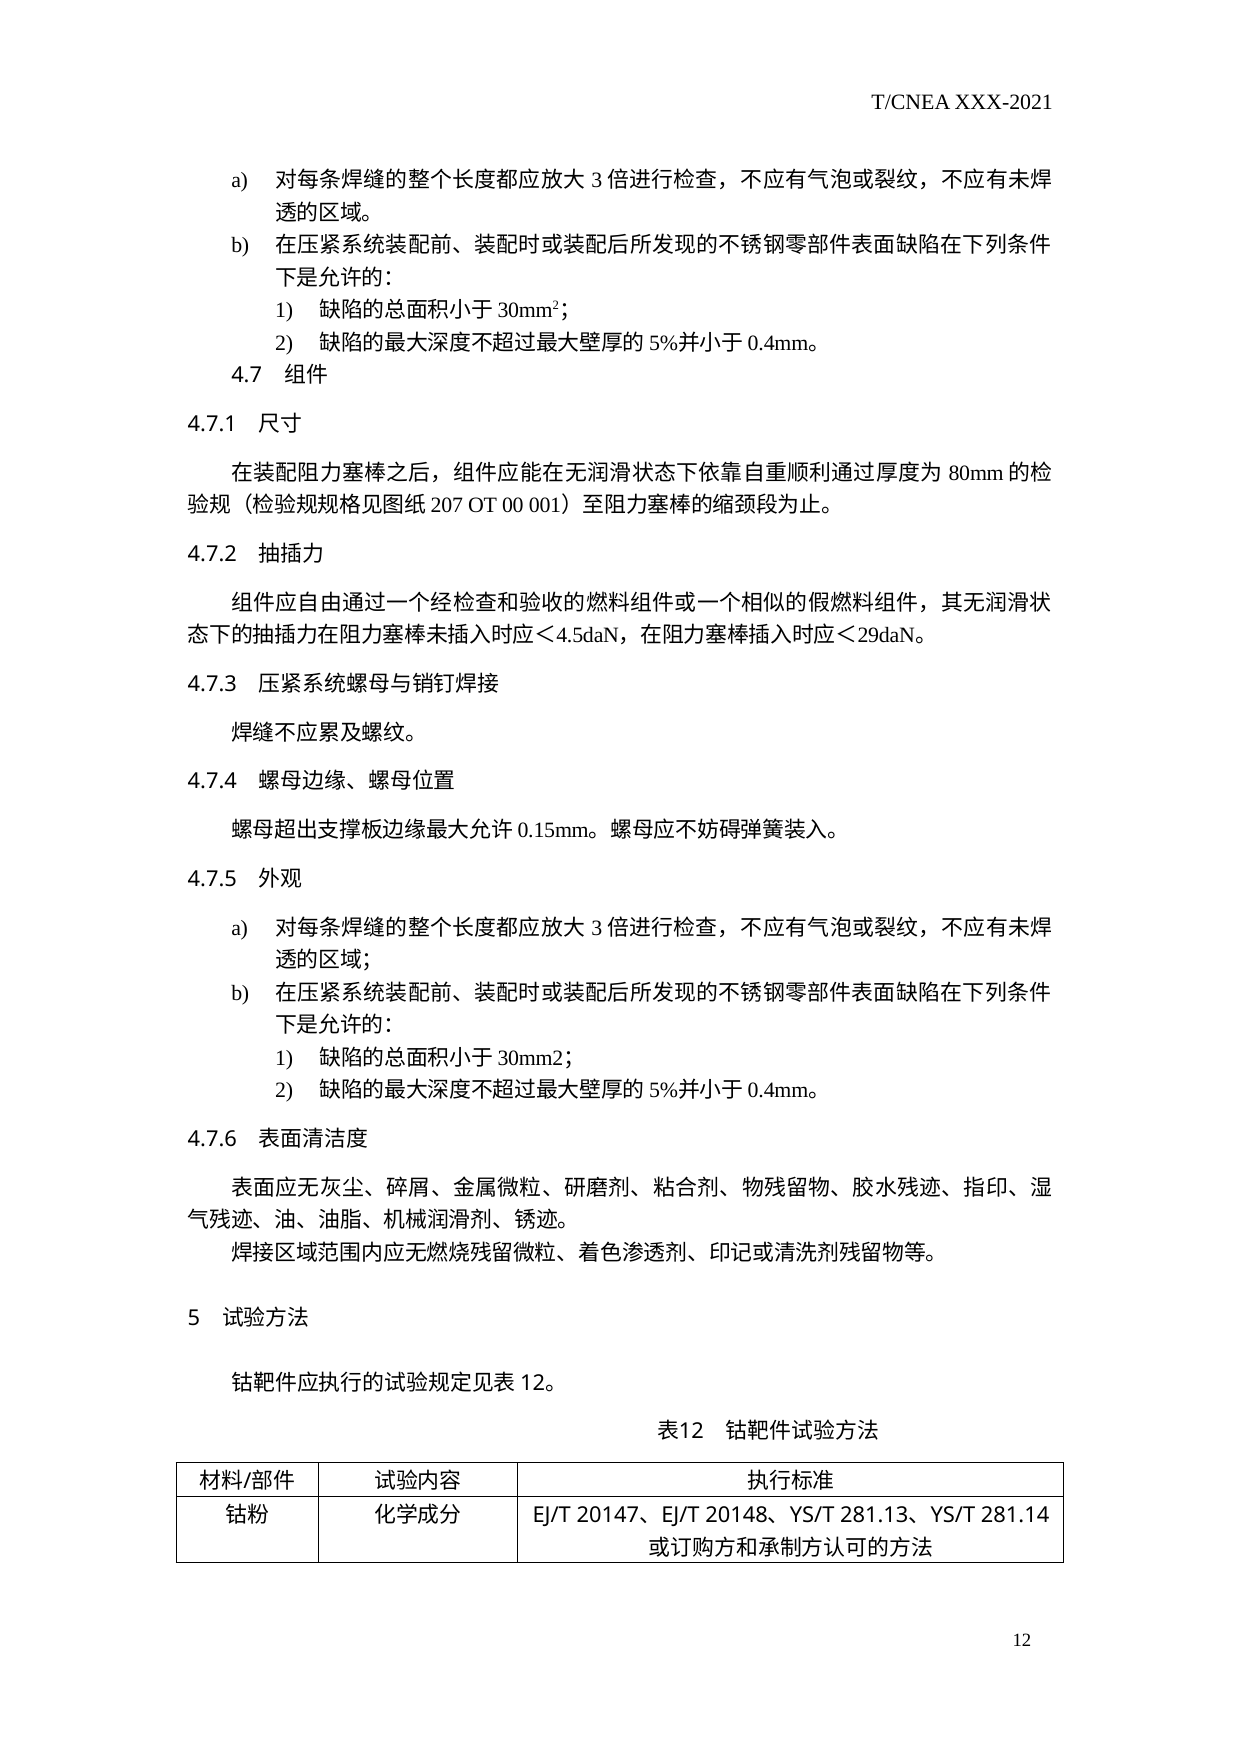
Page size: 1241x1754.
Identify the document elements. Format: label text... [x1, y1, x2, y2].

text 压紧系统螺母与销钉焊接 [187, 666, 1053, 698]
table_header 执行标准 [518, 1463, 1063, 1496]
text 表面清洁度 [187, 1121, 1053, 1153]
text 钴靶件应执行的试验规定见表12。 [187, 1364, 1053, 1397]
text 焊缝不应累及螺纹。 [187, 714, 1053, 747]
table_cell 化学成分 [319, 1497, 517, 1562]
text 组件 [187, 357, 1053, 389]
text 螺母边缘、螺母位置 [187, 763, 1053, 796]
table_header 材料/部件 [177, 1463, 318, 1496]
text 表面应无灰尘、碎屑、金属微粒、研磨剂、粘合剂、物残留物、胶水残迹、指印、湿气残迹、油、油脂、机械润滑剂、锈迹。 [187, 1169, 1053, 1234]
list 对每条焊缝的整个长度都应放大3倍进行检查，不应有气泡或裂纹，不应有未焊透的区域。 [231, 162, 1053, 227]
list 缺陷的最大深度不超过最大壁厚的5%并小于0.4mm。 [275, 324, 1053, 357]
text 抽插力 [187, 536, 1053, 568]
text 螺母超出支撑板边缘最大允许0.15mm。螺母应不妨碍弹簧装入。 [187, 812, 1053, 844]
list 缺陷的最大深度不超过最大壁厚的5%并小于0.4mm。 [275, 1072, 1053, 1104]
list 对每条焊缝的整个长度都应放大3倍进行检查，不应有气泡或裂纹，不应有未焊透的区域； [231, 909, 1053, 974]
text 焊接区域范围内应无燃烧残留微粒、着色渗透剂、印记或清洗剂残留物等。 [187, 1234, 1053, 1267]
text 尺寸 [187, 406, 1053, 438]
text 组件应自由通过一个经检查和验收的燃料组件或一个相似的假燃料组件，其无润滑状态下的抽插力在阻力塞棒未插入时应＜4.5daN，在阻力塞棒插入时应＜29daN。 [187, 584, 1053, 649]
text 外观 [187, 861, 1053, 893]
table_cell 钴粉 [177, 1497, 318, 1562]
list 试验方法 [187, 1299, 1053, 1332]
list 钴靶件试验方法 [483, 1413, 1053, 1446]
list 缺陷的总面积小于30mm2； [275, 292, 1053, 324]
table_cell EJ/T 20147、EJ/T 20148、YS/T 281.13、YS/T 281.14或订购方和承制方认可的方法 [518, 1497, 1063, 1562]
list 在压紧系统装配前、装配时或装配后所发现的不锈钢零部件表面缺陷在下列条件下是允许的： [231, 974, 1053, 1039]
list 缺陷的总面积小于30mm2； [275, 1039, 1053, 1072]
text 在装配阻力塞棒之后，组件应能在无润滑状态下依靠自重顺利通过厚度为80mm的检验规（检验规规格见图纸207 OT 00 001）至阻力塞棒的缩颈段为止。 [187, 454, 1053, 519]
list 在压紧系统装配前、装配时或装配后所发现的不锈钢零部件表面缺陷在下列条件下是允许的： [231, 227, 1053, 292]
table_header 试验内容 [319, 1463, 517, 1496]
